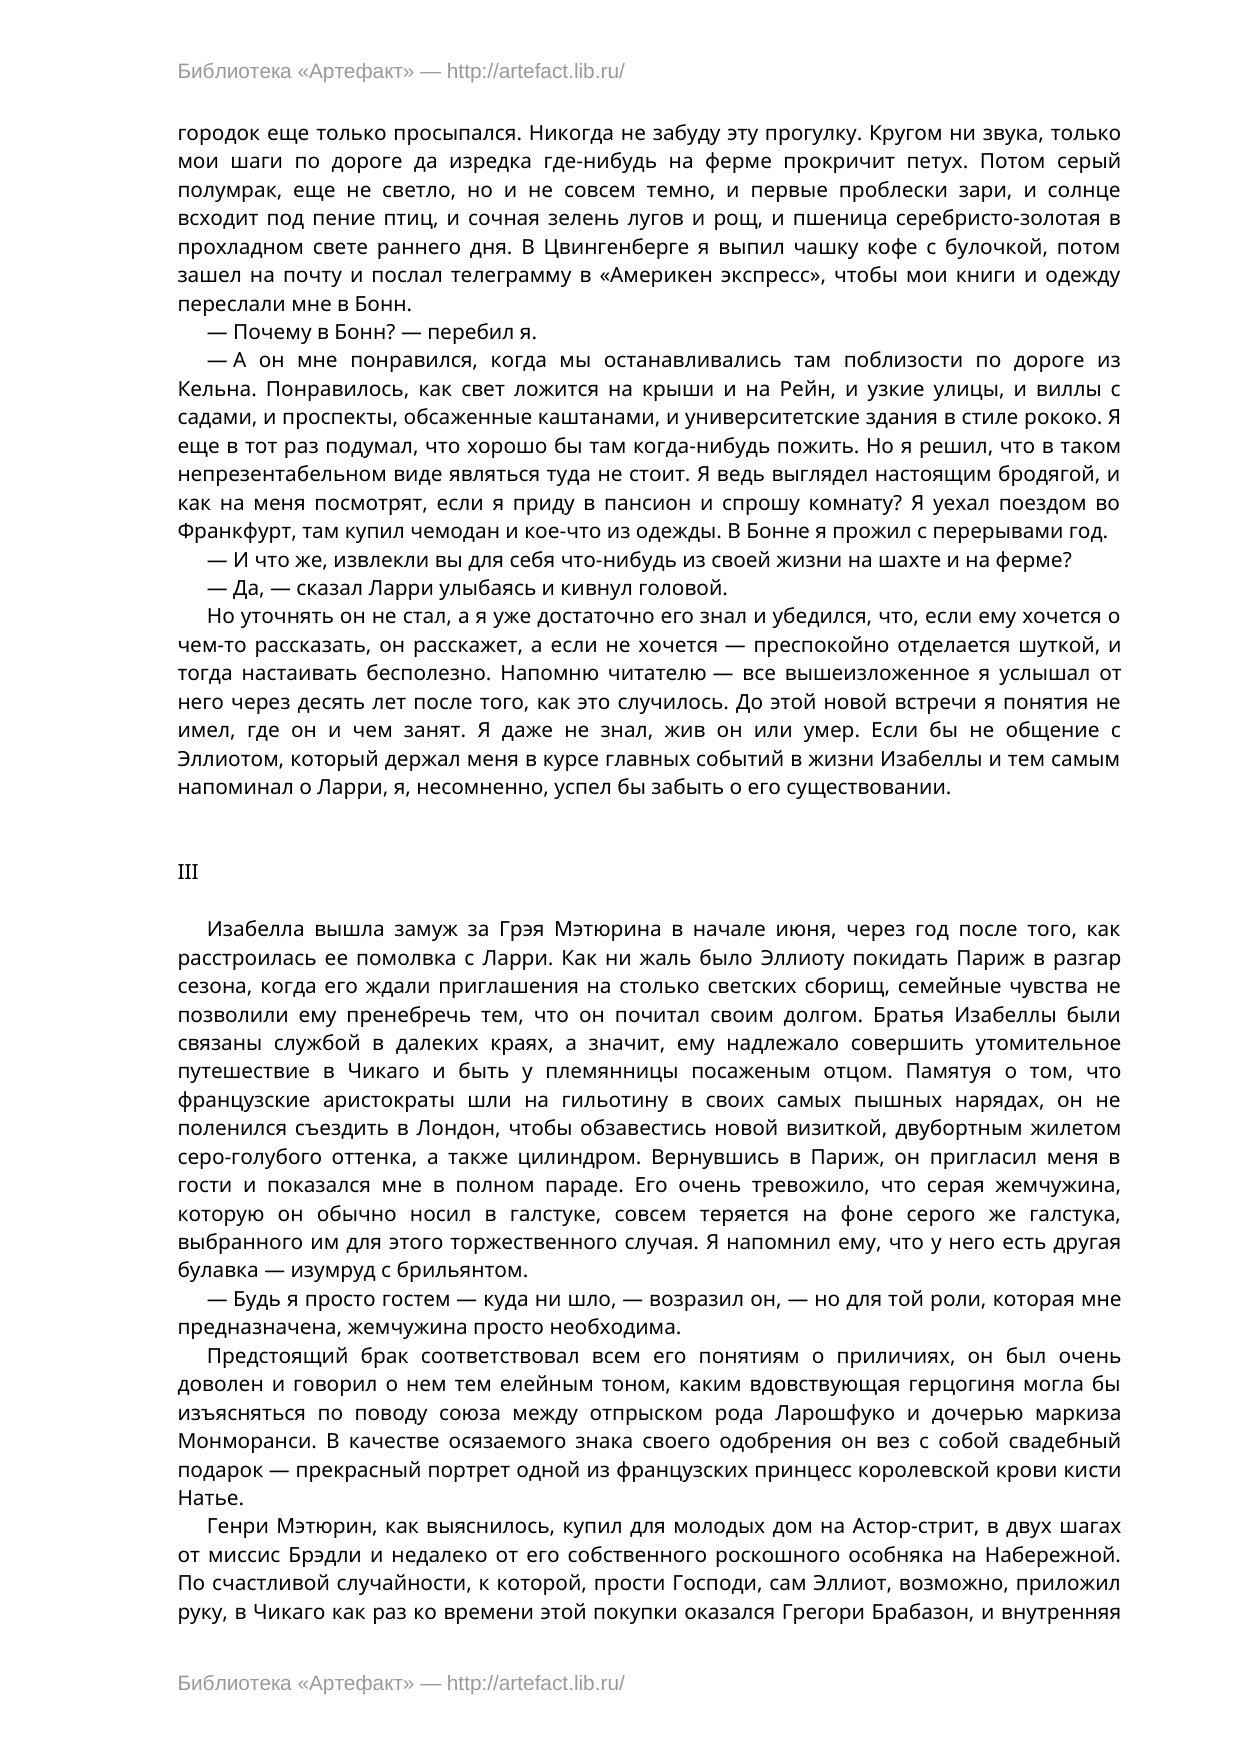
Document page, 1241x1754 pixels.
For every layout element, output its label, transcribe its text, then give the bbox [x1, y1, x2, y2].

subtitle III [177, 857, 1122, 886]
text Изабелла вышла замуж за Грэя Мэтюрина в начале июня, через год после того, как расстроилась ее помолвка с Ларри. Как ни жаль было Эллиоту покидать Париж в разгар сезона, когда его ждали приглашения на столько светских сборищ, семейные чувства не позволили ему пренебречь тем, что он почитал своим долгом. Братья Изабеллы были связаны службой в далеких краях, а значит, ему надлежало совершить утомительное путешествие в Чикаго и быть у племянницы посаженым отцом. Памятуя о том, что французские аристократы шли на гильотину в своих самых пышных нарядах, он не поленился съездить в Лондон, чтобы обзавестись новой визиткой, двубортным жилетом серо-голубого оттенка, а также цилиндром. Вернувшись в Париж, он пригласил меня в гости и показался мне в полном параде. Его очень тревожило, что серая жемчужина, которую он обычно носил в галстуке, совсем теряется на фоне серого же галстука, выбранного им для этого торжественного случая. Я напомнил ему, что у него есть другая булавка — изумруд с брильянтом. [177, 914, 1122, 1284]
text — Да, — сказал Ларри улыбаясь и кивнул головой. [177, 573, 1122, 602]
text — А он мне понравился, когда мы останавливались там поблизости по дороге из Кельна. Понравилось, как свет ложится на крыши и на Рейн, и узкие улицы, и виллы с садами, и проспекты, обсаженные каштанами, и университетские здания в стиле рококо. Я еще в тот раз подумал, что хорошо бы там когда-нибудь пожить. Но я решил, что в таком непрезентабельном виде являться туда не стоит. Я ведь выглядел настоящим бродягой, и как на меня посмотрят, если я приду в пансион и спрошу комнату? Я уехал поездом во Франкфурт, там купил чемодан и кое-что из одежды. В Бонне я прожил с перерывами год. [177, 346, 1122, 545]
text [177, 1512, 1122, 1625]
text — И что же, извлекли вы для себя что-нибудь из своей жизни на шахте и на ферме? [177, 545, 1122, 573]
text — Будь я просто гостем — куда ни шло, — возразил он, — но для той роли, которая мне предназначена, жемчужина просто необходима. [177, 1284, 1122, 1341]
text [177, 118, 1122, 317]
text — Почему в Бонн? — перебил я. [177, 317, 1122, 346]
text Предстоящий брак соответствовал всем его понятиям о приличиях, он был очень доволен и говорил о нем тем елейным тоном, каким вдовствующая герцогиня могла бы изъясняться по поводу союза между отпрыском рода Ларошфуко и дочерью маркиза Монморанси. В качестве осязаемого знака своего одобрения он вез с собой свадебный подарок — прекрасный портрет одной из французских принцесс королевской крови кисти Натье. [177, 1341, 1122, 1512]
text Но уточнять он не стал, а я уже достаточно его знал и убедился, что, если ему хочется о чем-то рассказать, он расскажет, а если не хочется — преспокойно отделается шуткой, и тогда настаивать бесполезно. Напомню читателю — все вышеизложенное я услышал от него через десять лет после того, как это случилось. До этой новой встречи я понятия не имел, где он и чем занят. Я даже не знал, жив он или умер. Если бы не общение с Эллиотом, который держал меня в курсе главных событий в жизни Изабеллы и тем самым напоминал о Ларри, я, несомненно, успел бы забыть о его существовании. [177, 602, 1122, 801]
